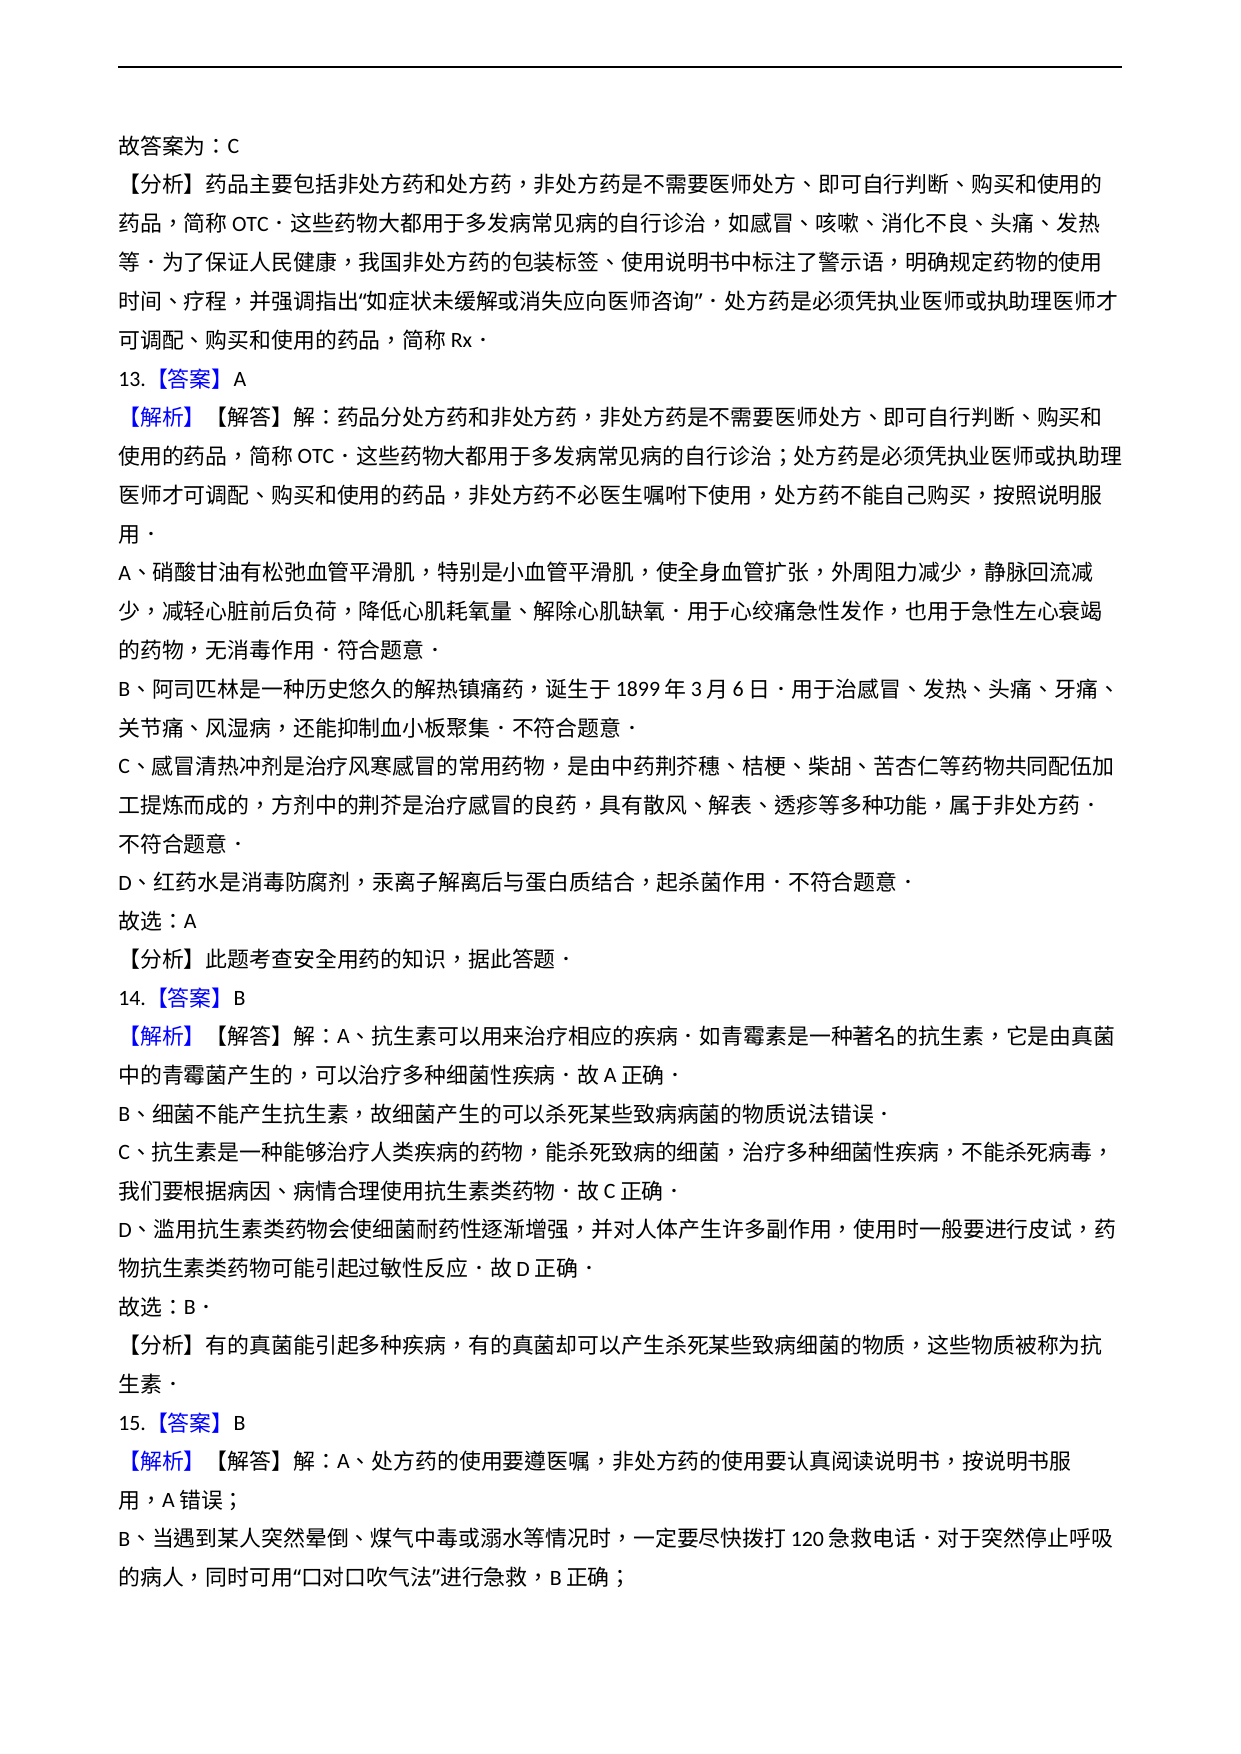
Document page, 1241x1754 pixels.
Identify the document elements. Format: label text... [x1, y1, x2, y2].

text D、滥用抗生素类药物会使细菌耐药性逐渐增强，并对人体产生许多副作用，使用时一般要进行皮试，药物抗生素类药物可能引起过敏性反应．故D正确． [118, 1213, 1122, 1284]
text C、感冒清热冲剂是治疗风寒感冒的常用药物，是由中药荆芥穗、桔梗、柴胡、苦杏仁等药物共同配伍加工提炼而成的，方剂中的荆芥是治疗感冒的良药，具有散风、解表、透疹等多种功能，属于非处方药．不符合题意． [118, 750, 1122, 860]
text 14.【答案】B [118, 981, 1122, 1014]
text A、硝酸甘油有松弛血管平滑肌，特别是小血管平滑肌，使全身血管扩张，外周阻力减少，静脉回流减少，减轻心脏前后负荷，降低心肌耗氧量、解除心肌缺氧．用于心绞痛急性发作，也用于急性左心衰竭的药物，无消毒作用．符合题意． [118, 556, 1122, 666]
text 【解析】【解答】解：药品分处方药和非处方药，非处方药是不需要医师处方、即可自行判断、购买和使用的药品，简称OTC．这些药物大都用于多发病常见病的自行诊治；处方药是必须凭执业医师或执助理医师才可调配、购买和使用的药品，非处方药不必医生嘱咐下使用，处方药不能自己购买，按照说明服用． [118, 401, 1122, 550]
text 【解析】【解答】解：A、处方药的使用要遵医嘱，非处方药的使用要认真阅读说明书，按说明书服用，A错误； [118, 1445, 1122, 1516]
text C、抗生素是一种能够治疗人类疾病的药物，能杀死致病的细菌，治疗多种细菌性疾病，不能杀死病毒，我们要根据病因、病情合理使用抗生素类药物．故C正确． [118, 1136, 1122, 1207]
text D、红药水是消毒防腐剂，汞离子解离后与蛋白质结合，起杀菌作用．不符合题意． [118, 866, 1122, 898]
text 【分析】有的真菌能引起多种疾病，有的真菌却可以产生杀死某些致病细菌的物质，这些物质被称为抗生素． [118, 1329, 1122, 1400]
text 故选：A [118, 904, 1122, 937]
text 【分析】此题考查安全用药的知识，据此答题． [118, 943, 1122, 975]
text 【分析】药品主要包括非处方药和处方药，非处方药是不需要医师处方、即可自行判断、购买和使用的药品，简称OTC．这些药物大都用于多发病常见病的自行诊治，如感冒、咳嗽、消化不良、头痛、发热等．为了保证人民健康，我国非处方药的包装标签、使用说明书中标注了警示语，明确规定药物的使用时间、疗程，并强调指出“如症状未缓解或消失应向医师咨询”．处方药是必须凭执业医师或执助理医师才可调配、购买和使用的药品，简称Rx． [118, 168, 1122, 356]
text 13.【答案】A [118, 362, 1122, 395]
text B、阿司匹林是一种历史悠久的解热镇痛药，诞生于1899年3月6日．用于治感冒、发热、头痛、牙痛、关节痛、风湿病，还能抑制血小板聚集．不符合题意． [118, 672, 1122, 744]
text B、细菌不能产生抗生素，故细菌产生的可以杀死某些致病病菌的物质说法错误． [118, 1097, 1122, 1130]
text 15.【答案】B [118, 1406, 1122, 1439]
text B、当遇到某人突然晕倒、煤气中毒或溺水等情况时，一定要尽快拨打120急救电话．对于突然停止呼吸的病人，同时可用“口对口吹气法”进行急救，B正确； [118, 1522, 1122, 1593]
text 故答案为：C [118, 129, 1122, 162]
text 【解析】【解答】解：A、抗生素可以用来治疗相应的疾病．如青霉素是一种著名的抗生素，它是由真菌中的青霉菌产生的，可以治疗多种细菌性疾病．故A正确． [118, 1020, 1122, 1091]
text 故选：B． [118, 1290, 1122, 1323]
